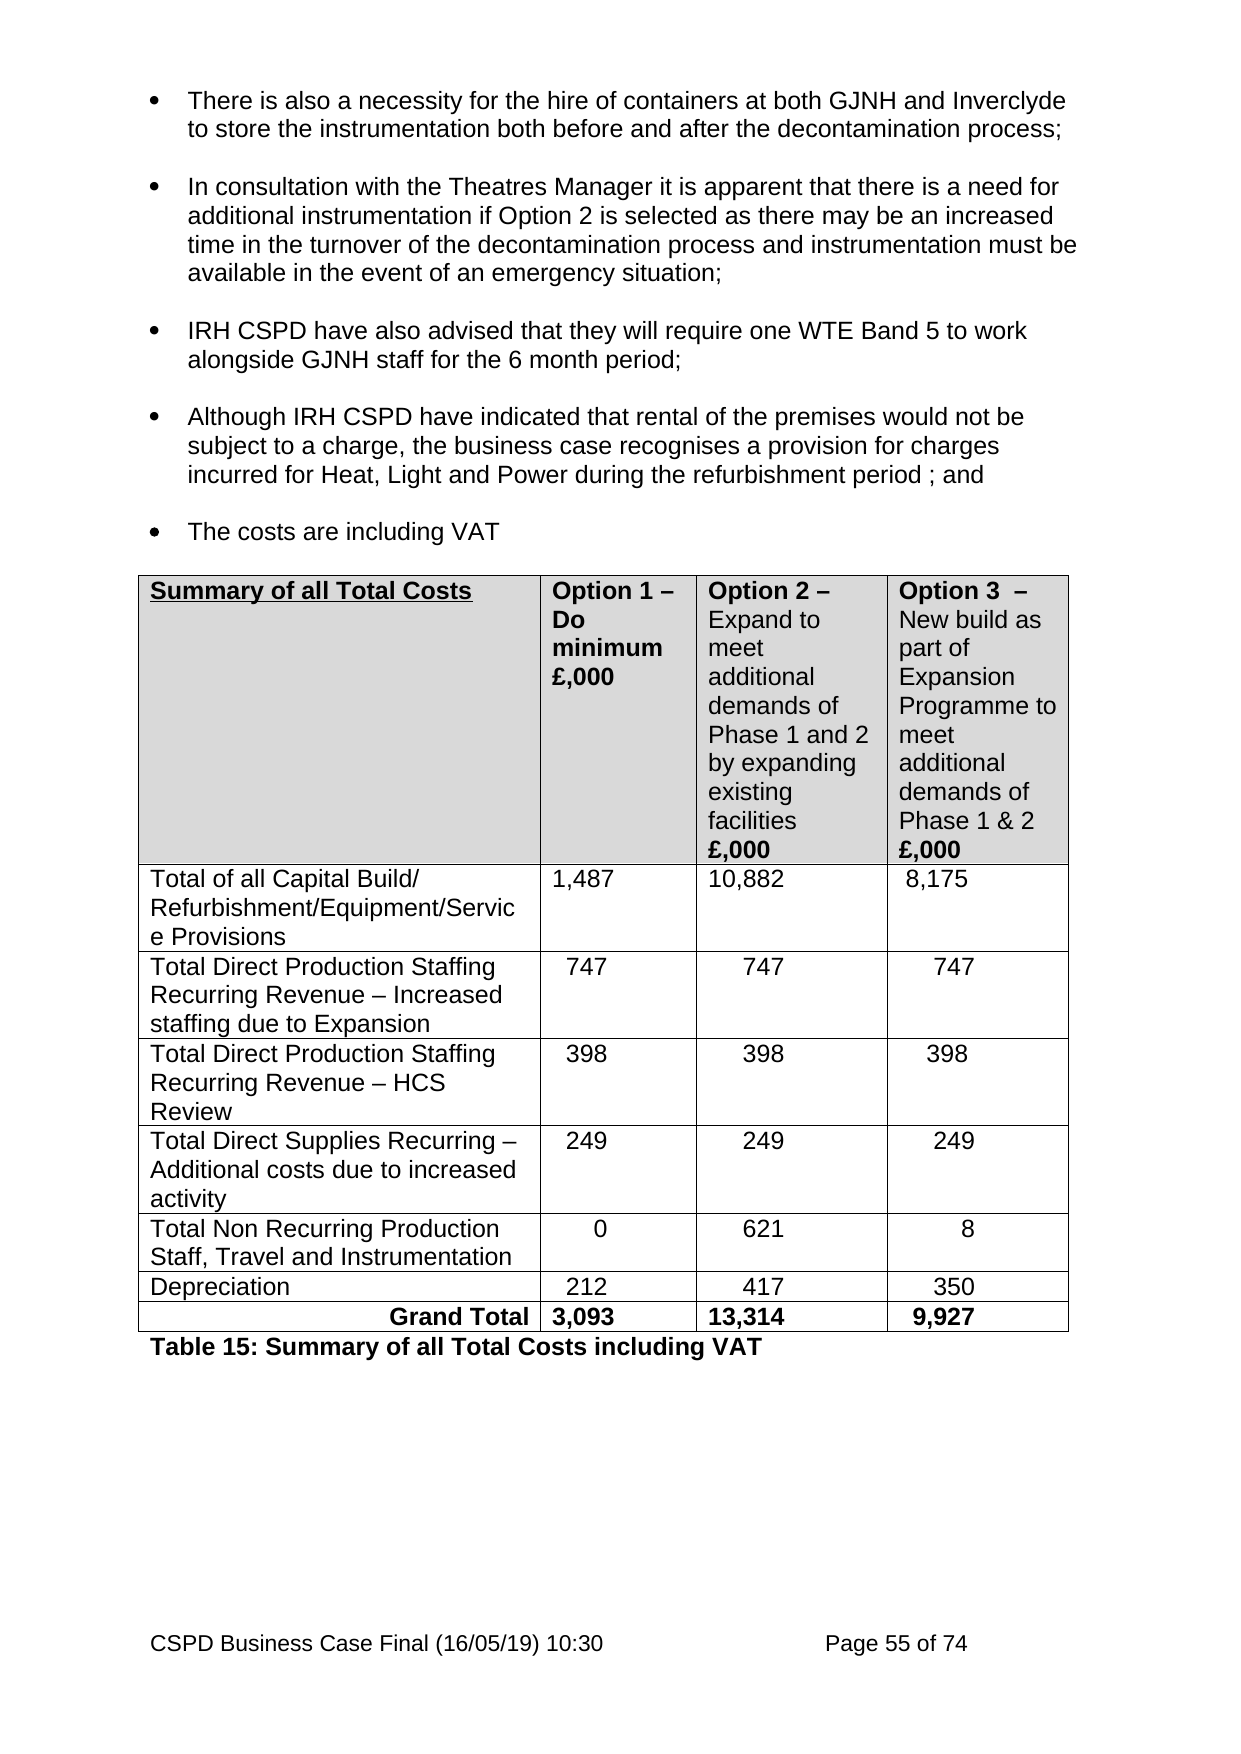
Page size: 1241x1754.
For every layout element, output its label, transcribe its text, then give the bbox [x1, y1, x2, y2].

table_cell Grand Total [139, 1302, 540, 1331]
table_header Option 2 – Expand to meet additional demands of Phase 1 and 2 by expanding existing facilities £,000 [697, 576, 887, 863]
list There is also a necessity for the hire of containers at both GJNH and Inverclyde to store the instrumentation both before and after the decontamination process; [150, 86, 1090, 143]
table_cell 747 [697, 952, 887, 1038]
table_cell 3,093 [541, 1302, 696, 1331]
list IRH CSPD have also advised that they will require one WTE Band 5 to work alongside GJNH staff for the 6 month period; [150, 316, 1090, 373]
table_cell 249 [541, 1126, 696, 1213]
table_cell 350 [888, 1272, 1068, 1301]
text Table 15: Summary of all Total Costs including VAT [150, 1332, 1090, 1361]
table_cell 398 [541, 1039, 696, 1125]
table_header Summary of all Total Costs [139, 576, 540, 863]
list In consultation with the Theatres Manager it is apparent that there is a need for additional instrumentation if Option 2 is selected as there may be an increased time in the turnover of the decontamination process and instrumentation must be available in the event of an emergency situation; [150, 172, 1090, 287]
table_cell 13,314 [697, 1302, 887, 1331]
table_cell Total Direct Production Staffing Recurring Revenue – Increased staffing due to Expansion [139, 952, 540, 1038]
table_cell 8 [888, 1214, 1068, 1271]
table_cell 10,882 [697, 865, 887, 951]
table_cell Total of all Capital Build/ Refurbishment/Equipment/Service Provisions [139, 865, 540, 951]
table_cell 249 [888, 1126, 1068, 1213]
table_cell 621 [697, 1214, 887, 1271]
table_cell Total Direct Supplies Recurring – Additional costs due to increased activity [139, 1126, 540, 1213]
table_cell 212 [541, 1272, 696, 1301]
table_cell 417 [697, 1272, 887, 1301]
table_header Option 3 – New build as part of Expansion Programme to meet additional demands of Phase 1 & 2 £,000 [888, 576, 1068, 863]
list Although IRH CSPD have indicated that rental of the premises would not be subject to a charge, the business case recognises a provision for charges incurred for Heat, Light and Power during the refurbishment period ; and [150, 402, 1090, 488]
table_cell Total Direct Production Staffing Recurring Revenue – HCS Review [139, 1039, 540, 1125]
table_cell Depreciation [139, 1272, 540, 1301]
table_cell 0 [541, 1214, 696, 1271]
table_cell 747 [888, 952, 1068, 1038]
table_header Option 1 – Do minimum £,000 [541, 576, 696, 863]
table_cell 747 [541, 952, 696, 1038]
table_cell Total Non Recurring Production Staff, Travel and Instrumentation [139, 1214, 540, 1271]
table_cell 8,175 [888, 865, 1068, 951]
list The costs are including VAT [150, 517, 1090, 546]
table_cell 398 [888, 1039, 1068, 1125]
table_cell 1,487 [541, 865, 696, 951]
table_cell 249 [697, 1126, 887, 1213]
table_cell 9,927 [888, 1302, 1068, 1331]
table_cell 398 [697, 1039, 887, 1125]
